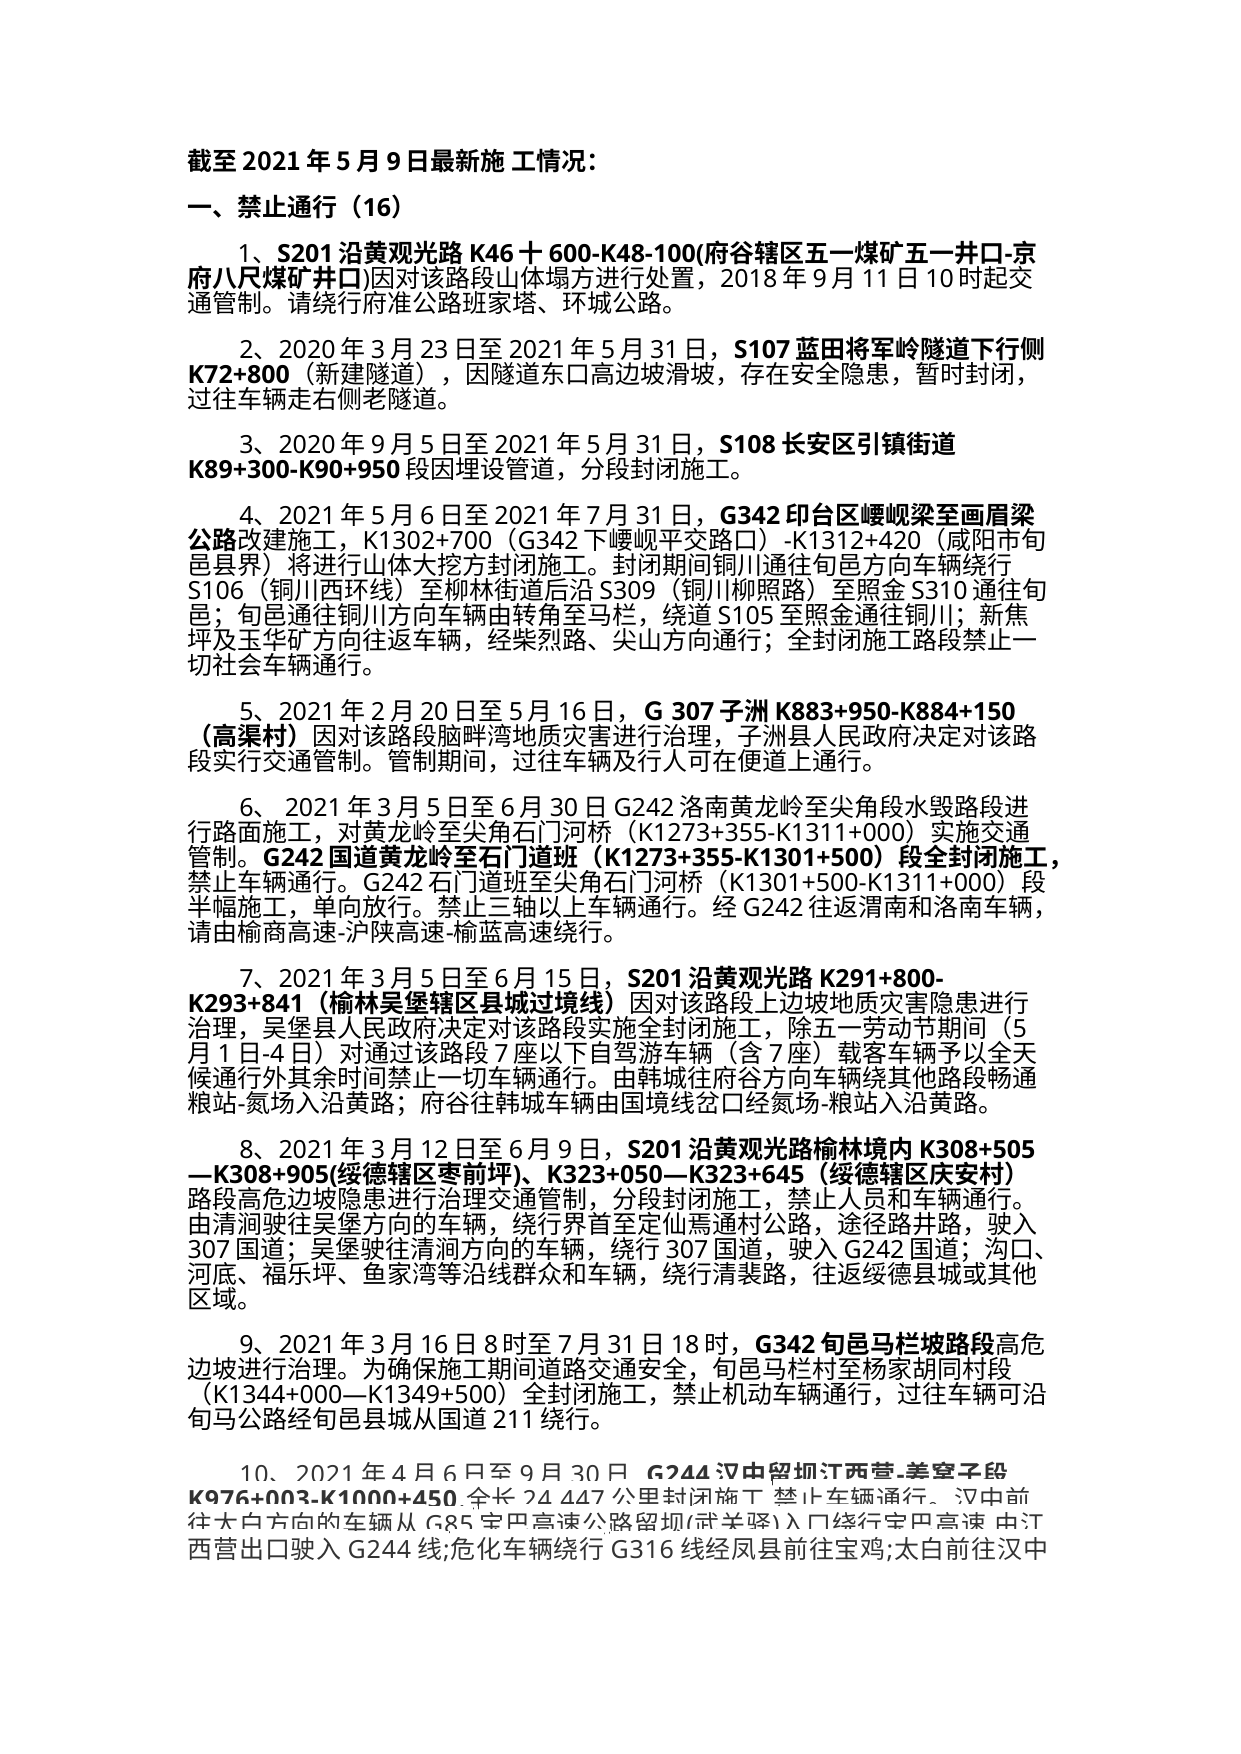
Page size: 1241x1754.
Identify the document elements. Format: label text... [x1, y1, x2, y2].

text 一、禁止通行（16） [187, 196, 1053, 221]
text 3、2020年9月5日至2021年5月31日，S108长安区引镇街道K89+300-K90+950段因埋设管道，分段封闭施工。 [187, 434, 1053, 484]
text 4、2021年5月6日至2021年7月31日，G342印台区崾岘梁至画眉梁公路改建施工，K1302+700（G342下崾岘平交路口）-K1312+420（咸阳市旬邑县界）将进行山体大挖方封闭施工。封闭期间铜川通往旬邑方向车辆绕行S106（铜川西环线）至柳林街道后沿S309（铜川柳照路）至照金S310通往旬邑；旬邑通往铜川方向车辆由转角至马栏，绕道S105至照金通往铜川；新焦坪及玉华矿方向往返车辆，经柴烈路、尖山方向通行；全封闭施工路段禁止一切社会车辆通行。 [187, 505, 1053, 680]
text 8、2021年3月12日至6月9日，S201沿黄观光路榆林境内K308+505—K308+905(绥德辖区枣前坪)、K323+050—K323+645（绥德辖区庆安村）路段高危边坡隐患进行治理交通管制，分段封闭施工，禁止人员和车辆通行。由清涧驶往吴堡方向的车辆，绕行界首至定仙焉通村公路，途径路井路，驶入307国道；吴堡驶往清涧方向的车辆，绕行307国道，驶入G242国道；沟口、河底、福乐坪、鱼家湾等沿线群众和车辆，绕行清裴路，往返绥德县城或其他区域。 [187, 1138, 1053, 1313]
text 9、2021年3月16日8时至7月31日18时，G342旬邑马栏坡路段高危边坡进行治理。为确保施工期间道路交通安全，旬邑马栏村至杨家胡同村段（K1344+000—K1349+500）全封闭施工，禁止机动车辆通行，过往车辆可沿旬马公路经旬邑县城从国道211绕行。 [187, 1334, 1053, 1434]
text 截至2021年5月9日最新施 工情况： [187, 150, 1053, 176]
text 5、2021年2月20日至5月16日，Ｇ307子洲K883+950-K884+150（高渠村）因对该路段脑畔湾地质灾害进行治理，子洲县人民政府决定对该路段实行交通管制。管制期间，过往车辆及行人可在便道上通行。 [187, 701, 1053, 776]
text 7、2021年3月5日至6月15日，S201沿黄观光路K291+800-K293+841（榆林吴堡辖区县城过境线）因对该路段上边坡地质灾害隐患进行治理，吴堡县人民政府决定对该路段实施全封闭施工，除五一劳动节期间（5月1日-4日）对通过该路段7座以下自驾游车辆（含7座）载客车辆予以全天候通行外其余时间禁止一切车辆通行。由韩城往府谷方向车辆绕其他路段畅通粮站-氮场入沿黄路；府谷往韩城车辆由国境线岔口经氮场-粮站入沿黄路。 [187, 967, 1053, 1117]
text 1、S201沿黄观光路K46十600-K48-100(府谷辖区五一煤矿五一井口-京府八尺煤矿井口)因对该路段山体塌方进行处置，2018年9月11日10时起交通管制。请绕行府准公路班家塔、环城公路。 [187, 242, 1053, 317]
text 2、2020年3月23日至2021年5月31日，S107蓝田将军岭隧道下行侧K72+800（新建隧道），因隧道东口高边坡滑坡，存在安全隐患，暂时封闭，过往车辆走右侧老隧道。 [187, 338, 1053, 413]
text 6、 2021年3月5日至6月30日G242洛南黄龙岭至尖角段水毁路段进行路面施工，对黄龙岭至尖角石门河桥（K1273+355-K1311+000）实施交通管制。G242国道黄龙岭至石门道班（K1273+355-K1301+500）段全封闭施工，禁止车辆通行。G242石门道班至尖角石门河桥（K1301+500-K1311+000）段半幅施工，单向放行。禁止三轴以上车辆通行。经G242往返渭南和洛南车辆，请由榆商高速-沪陕高速-榆蓝高速绕行。 [187, 796, 1053, 946]
